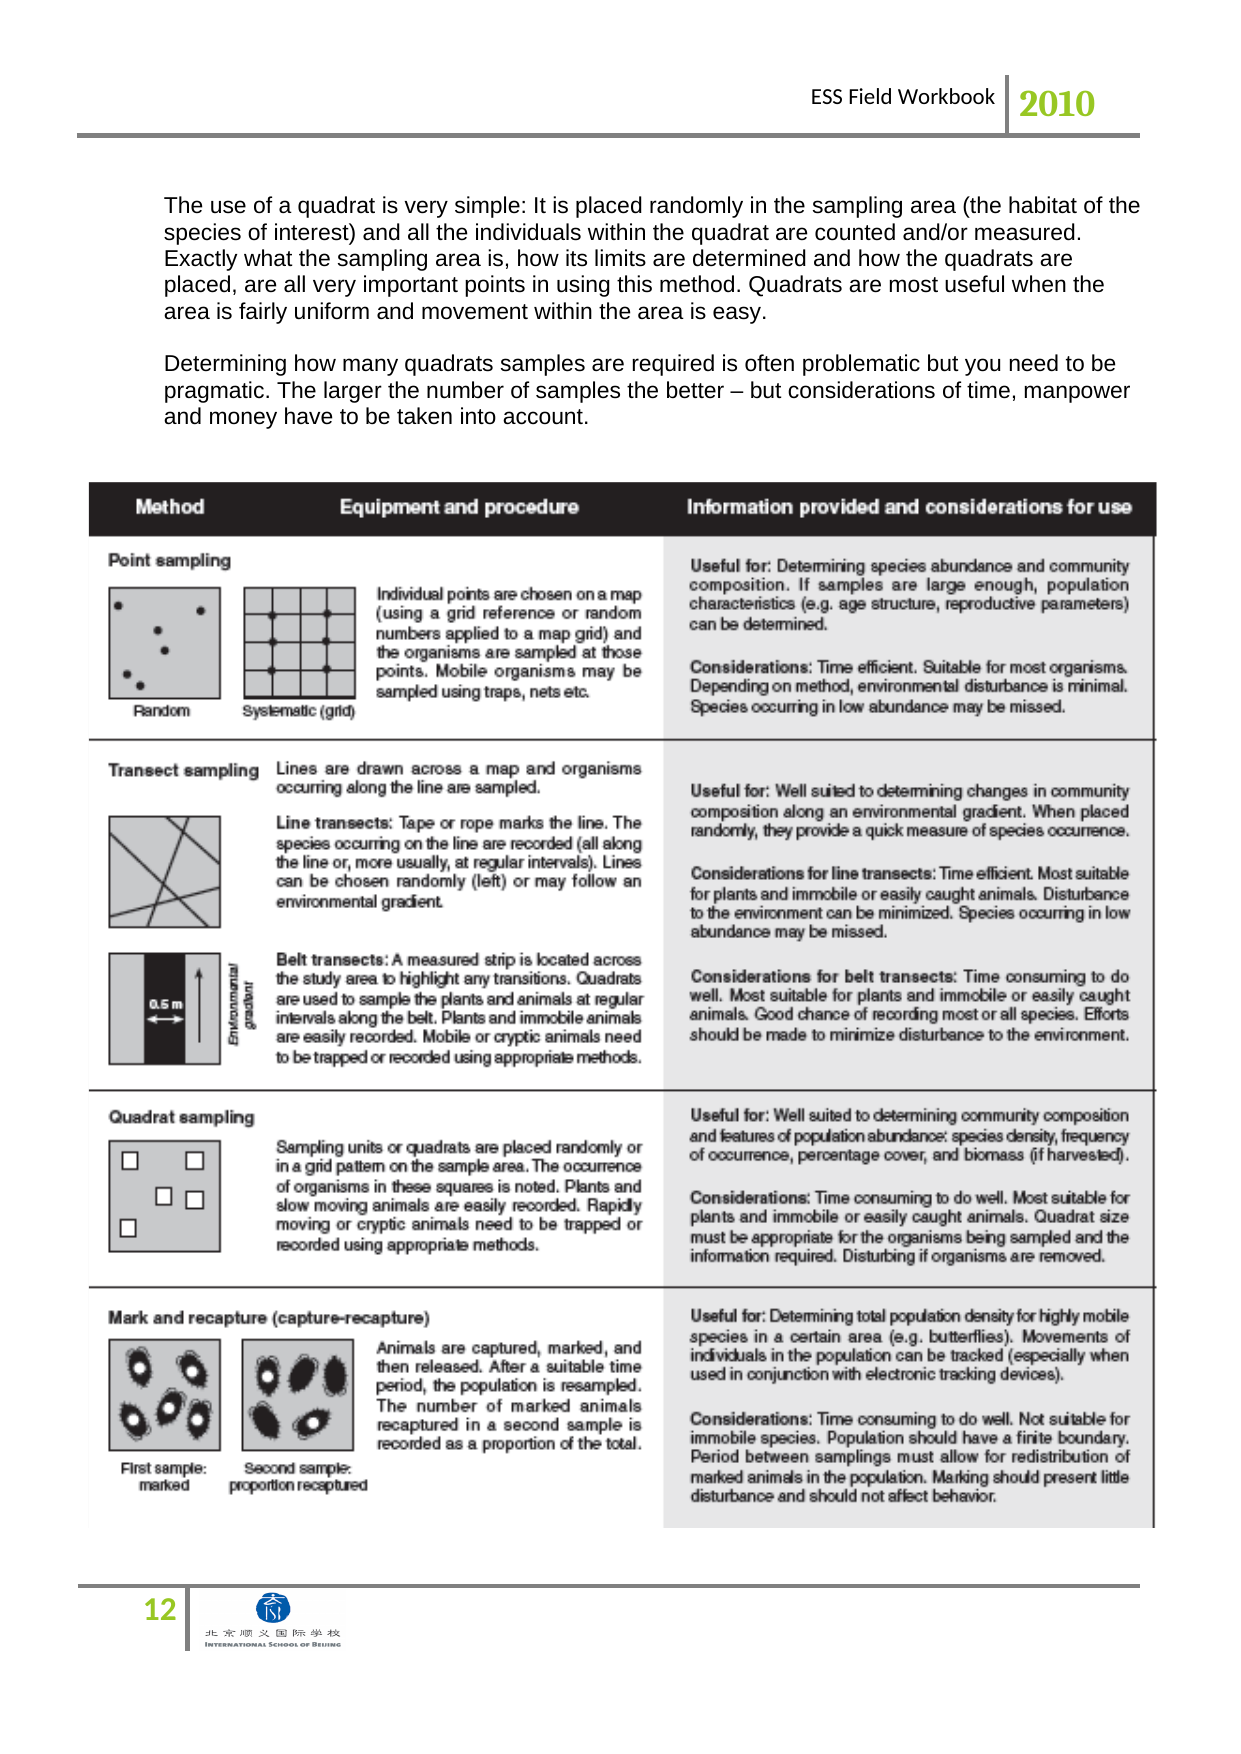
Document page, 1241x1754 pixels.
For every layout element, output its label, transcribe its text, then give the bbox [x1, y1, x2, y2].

picture [88, 482, 1159, 1528]
list Determining how many quadrats samples are required is often problematic but you need to be pragmatic. The larger the number of samples the better – but considerations of time, manpower and money have to be taken into account. [164, 350, 1152, 429]
list The use of a quadrat is very simple: It is placed randomly in the sampling area (the habitat of the species of interest) and all the individuals within the quadrat are counted and/or measured. Exactly what the sampling area is, how its limits are determined and how the quadrats are placed, are all very important points in using this method. Quadrats are most useful when the area is fairly uniform and movement within the area is easy. [164, 192, 1152, 324]
picture [198, 1588, 346, 1651]
